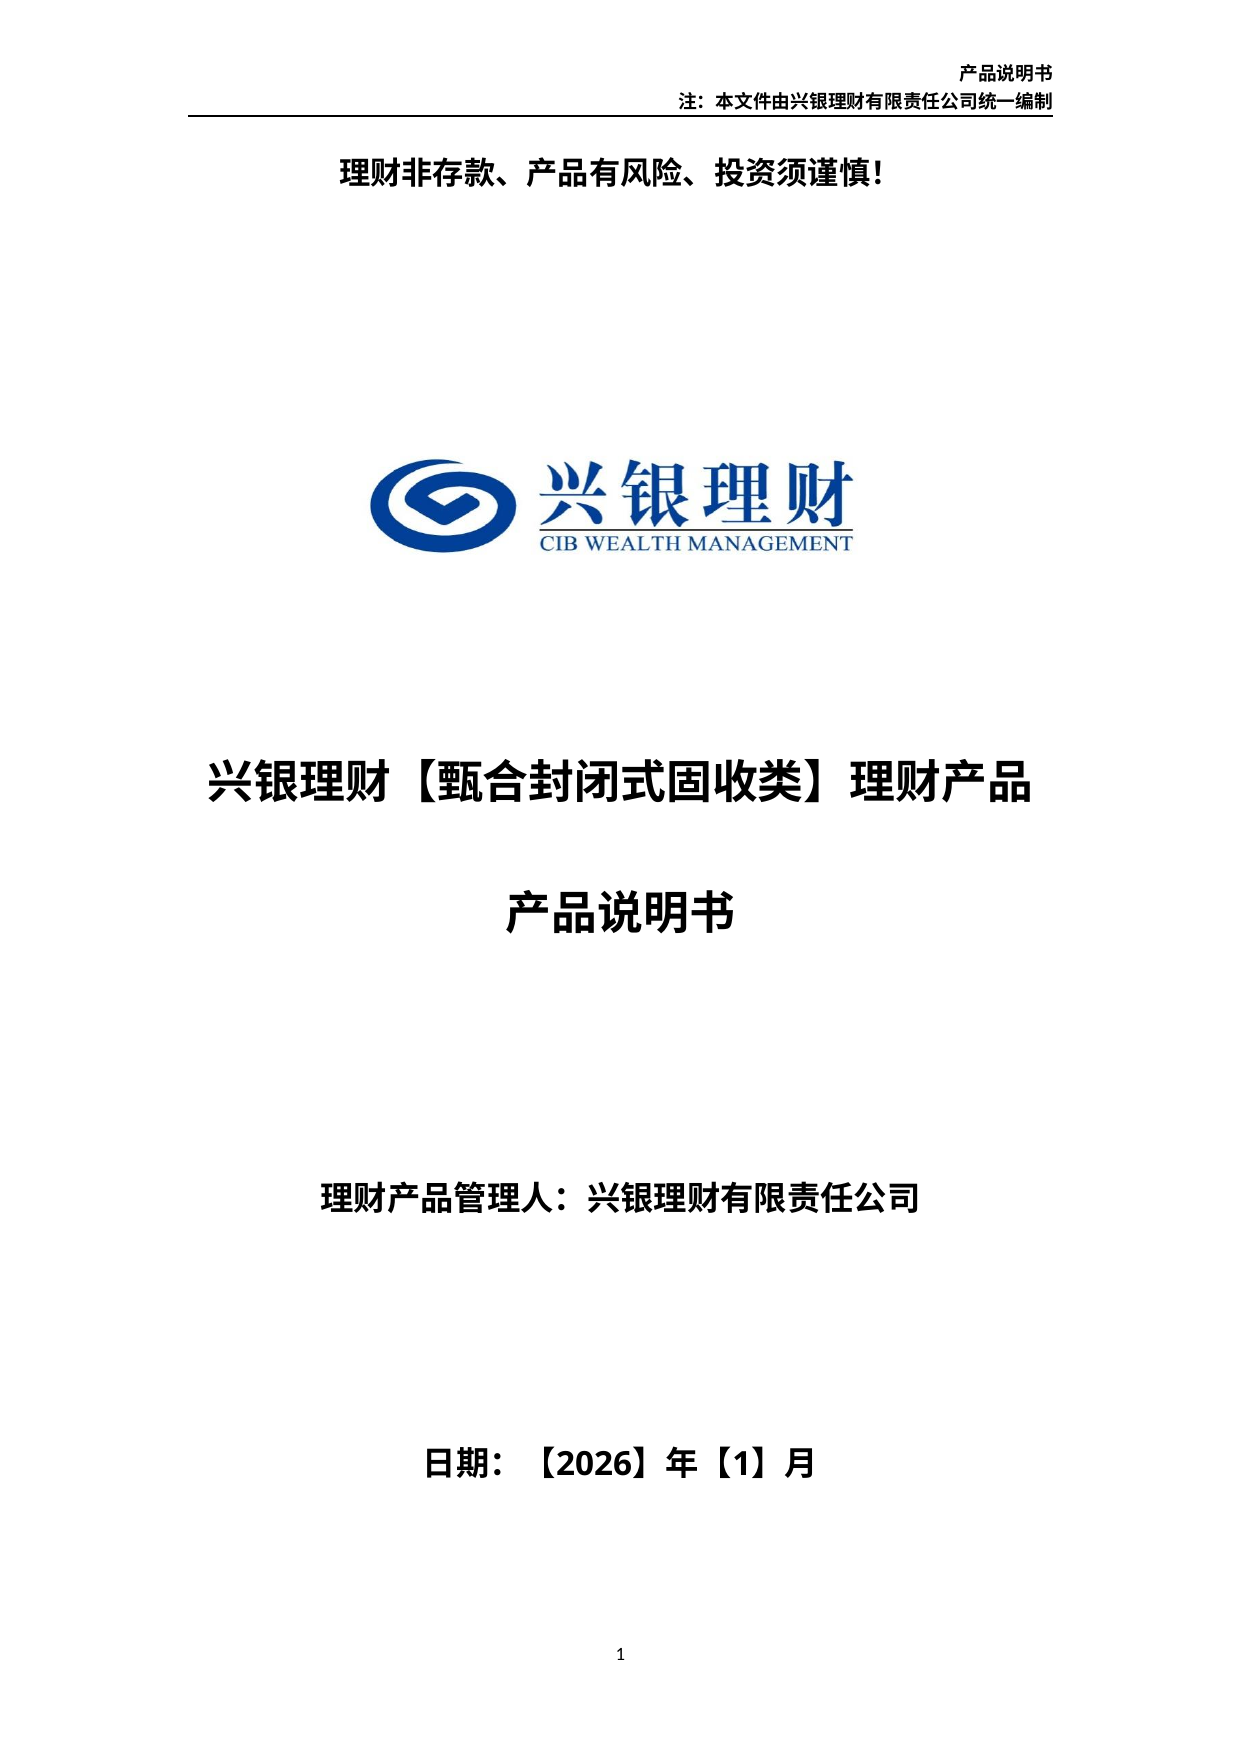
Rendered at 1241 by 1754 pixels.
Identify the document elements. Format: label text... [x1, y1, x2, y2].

text 日期：【2026】年【1】月 [187, 1428, 1053, 1493]
text 兴银理财【甄合封闭式固收类】理财产品 [187, 730, 1053, 827]
text 理财非存款、产品有风险、投资须谨慎！ [187, 138, 1053, 203]
picture [323, 401, 917, 608]
text 产品说明书 [187, 861, 1053, 958]
text 理财产品管理人：兴银理财有限责任公司 [187, 1164, 1053, 1229]
